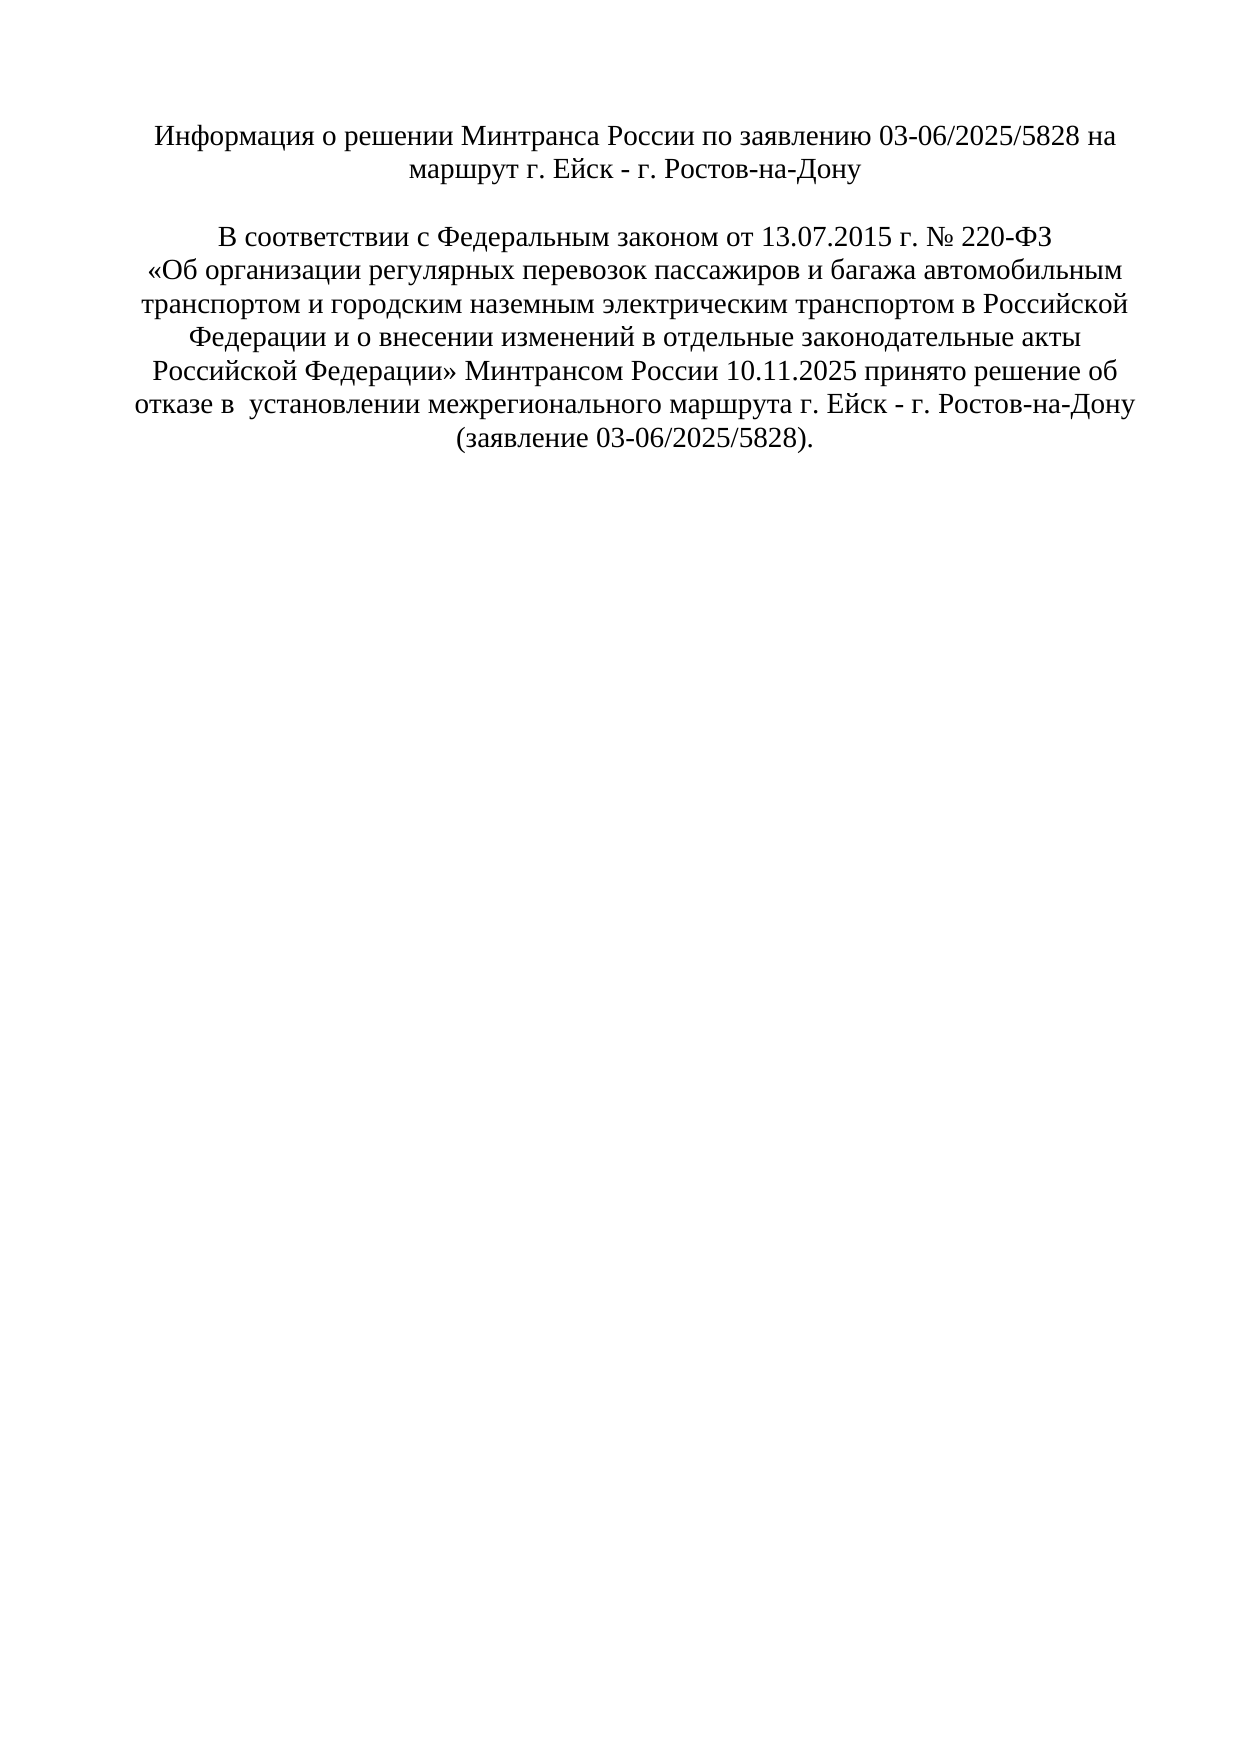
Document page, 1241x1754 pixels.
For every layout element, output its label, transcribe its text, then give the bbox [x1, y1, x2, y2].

text В соответствии с Федеральным законом от 13.07.2015 г. № 220-ФЗ «Об организации регулярных перевозок пассажиров и багажа автомобильным транспортом и городским наземным электрическим транспортом в Российской Федерации и о внесении изменений в отдельные законодательные акты Российской Федерации» Минтрансом России 10.11.2025 принято решение об отказе в установлении межрегионального маршрута г. Ейск - г. Ростов-на-Дону (заявление 03-06/2025/5828). [118, 219, 1152, 453]
text Информация о решении Минтранса России по заявлению 03-06/2025/5828 на маршрут г. Ейск - г. Ростов-на-Дону [118, 118, 1152, 185]
